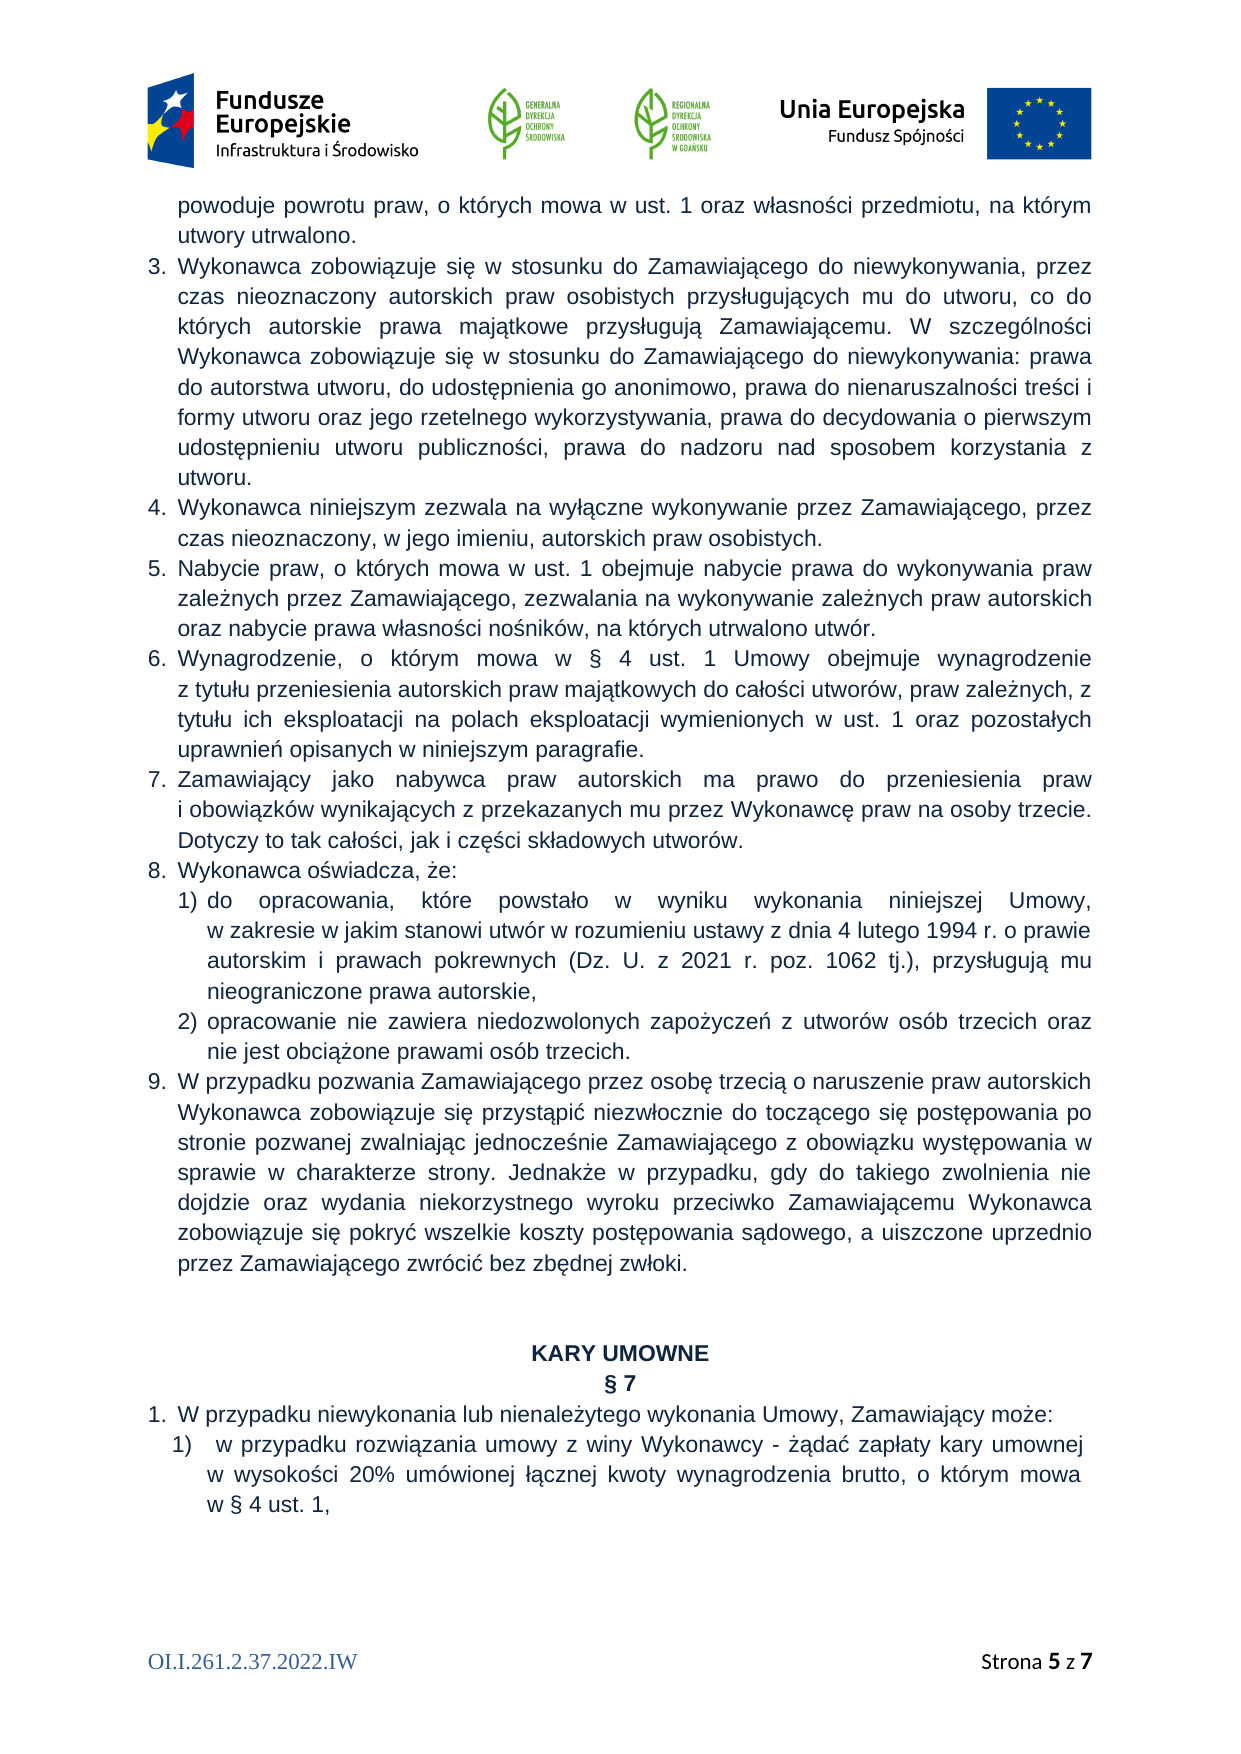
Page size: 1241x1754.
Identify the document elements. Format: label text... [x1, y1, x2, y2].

list Wykonawca niniejszym zezwala na wyłączne wykonywanie przez Zamawiającego, przez czas nieoznaczony, w jego imieniu, autorskich praw osobistych. [148, 494, 1092, 551]
list Wynagrodzenie, o którym mowa w § 4 ust. 1 Umowy obejmuje wynagrodzenie z tytułu przeniesienia autorskich praw majątkowych do całości utworów, praw zależnych, z tytułu ich eksploatacji na polach eksploatacji wymienionych w ust. 1 oraz pozostałych uprawnień opisanych w niniejszym paragrafie. [148, 645, 1092, 762]
list w przypadku rozwiązania umowy z winy Wykonawcy - żądać zapłaty kary umownej w wysokości 20% umówionej łącznej kwoty wynagrodzenia brutto, o którym mowa w § 4 ust. 1, [192, 1431, 1092, 1518]
list Nabycie praw, o których mowa w ust. 1 obejmuje nabycie prawa do wykonywania praw zależnych przez Zamawiającego, zezwalania na wykonywanie zależnych praw autorskich oraz nabycie prawa własności nośników, na których utrwalono utwór. [148, 555, 1092, 642]
text KARY UMOWNE [148, 1340, 1092, 1367]
list opracowanie nie zawiera niedozwolonych zapożyczeń z utworów osób trzecich oraz nie jest obciążone prawami osób trzecich. [177, 1008, 1092, 1064]
picture [147, 73, 1092, 168]
list Wykonawca oświadcza, że: [148, 857, 1092, 883]
list Zamawiający jako nabywca praw autorskich ma prawo do przeniesienia praw i obowiązków wynikających z przekazanych mu przez Wykonawcę praw na osoby trzecie. Dotyczy to tak całości, jak i części składowych utworów. [148, 766, 1092, 853]
list W przypadku niewykonania lub nienależytego wykonania Umowy, Zamawiający może: [148, 1401, 1092, 1427]
list Wykonawca zobowiązuje się w stosunku do Zamawiającego do niewykonywania, przez czas nieoznaczony autorskich praw osobistych przysługujących mu do utworu, co do których autorskie prawa majątkowe przysługują Zamawiającemu. W szczególności Wykonawca zobowiązuje się w stosunku do Zamawiającego do niewykonywania: prawa do autorstwa utworu, do udostępnienia go anonimowo, prawa do nienaruszalności treści i formy utworu oraz jego rzetelnego wykorzystywania, prawa do decydowania o pierwszym udostępnieniu utworu publiczności, prawa do nadzoru nad sposobem korzystania z utworu. [148, 253, 1092, 491]
list do opracowania, które powstało w wyniku wykonania niniejszej Umowy, w zakresie w jakim stanowi utwór w rozumieniu ustawy z dnia 4 lutego 1994 r. o prawie autorskim i prawach pokrewnych (Dz. U. z 2021 r. poz. 1062 tj.), przysługują mu nieograniczone prawa autorskie, [177, 887, 1092, 1004]
list W przypadku pozwania Zamawiającego przez osobę trzecią o naruszenie praw autorskich Wykonawca zobowiązuje się przystąpić niezwłocznie do toczącego się postępowania po stronie pozwanej zwalniając jednocześnie Zamawiającego z obowiązku występowania w sprawie w charakterze strony. Jednakże w przypadku, gdy do takiego zwolnienia nie dojdzie oraz wydania niekorzystnego wyroku przeciwko Zamawiającemu Wykonawca zobowiązuje się pokryć wszelkie koszty postępowania sądowego, a uiszczone uprzednio przez Zamawiającego zwrócić bez zbędnej zwłoki. [148, 1068, 1092, 1276]
text § 7 [148, 1370, 1092, 1397]
